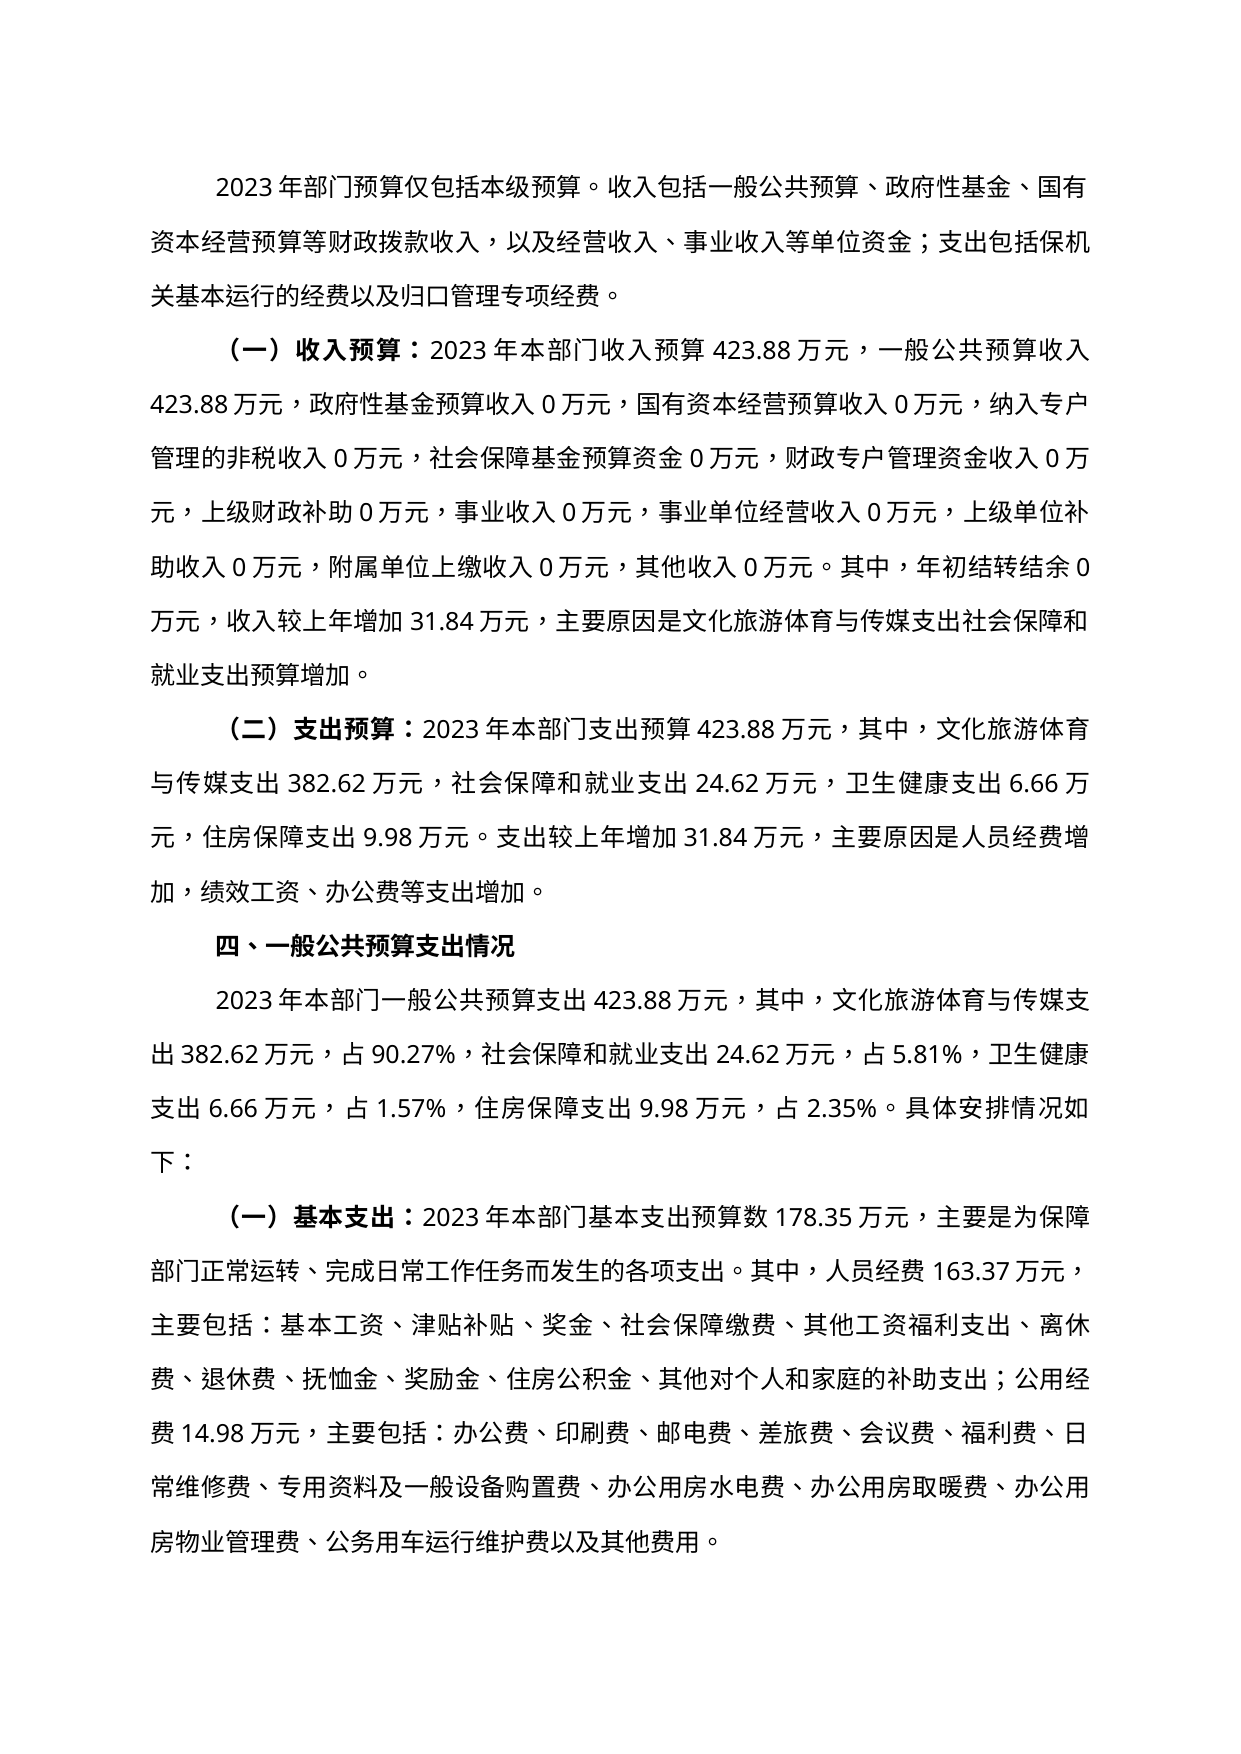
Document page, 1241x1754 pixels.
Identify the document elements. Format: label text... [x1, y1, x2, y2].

text （一）收入预算：2023年本部门收入预算423.88万元，一般公共预算收入423.88万元，政府性基金预算收入0万元，国有资本经营预算收入0万元，纳入专户管理的非税收入0万元，社会保障基金预算资金0万元，财政专户管理资金收入0万元，上级财政补助0万元，事业收入0万元，事业单位经营收入0万元，上级单位补助收入0万元，附属单位上缴收入0万元，其他收入0万元。其中，年初结转结余0万元，收入较上年增加31.84万元，主要原因是文化旅游体育与传媒支出社会保障和就业支出预算增加。 [150, 312, 1090, 692]
text 四、一般公共预算支出情况 [150, 908, 1090, 962]
text （一）基本支出：2023年本部门基本支出预算数178.35万元，主要是为保障部门正常运转、完成日常工作任务而发生的各项支出。其中，人员经费163.37万元，主要包括：基本工资、津贴补贴、奖金、社会保障缴费、其他工资福利支出、离休费、退休费、抚恤金、奖励金、住房公积金、其他对个人和家庭的补助支出；公用经费14.98万元，主要包括：办公费、印刷费、邮电费、差旅费、会议费、福利费、日常维修费、专用资料及一般设备购置费、办公用房水电费、办公用房取暖费、办公用房物业管理费、公务用车运行维护费以及其他费用。 [150, 1179, 1090, 1558]
text 2023年本部门一般公共预算支出423.88万元，其中，文化旅游体育与传媒支出382.62万元，占90.27%，社会保障和就业支出24.62万元，占5.81%，卫生健康支出6.66万元，占1.57%，住房保障支出9.98万元，占2.35%。具体安排情况如下： [150, 962, 1090, 1179]
text （二）支出预算：2023年本部门支出预算423.88万元，其中，文化旅游体育与传媒支出382.62万元，社会保障和就业支出24.62万元，卫生健康支出6.66万元，住房保障支出9.98万元。支出较上年增加31.84万元，主要原因是人员经费增加，绩效工资、办公费等支出增加。 [150, 692, 1090, 908]
text 2023年部门预算仅包括本级预算。收入包括一般公共预算、政府性基金、国有资本经营预算等财政拨款收入，以及经营收入、事业收入等单位资金；支出包括保机关基本运行的经费以及归口管理专项经费。 [150, 150, 1090, 312]
